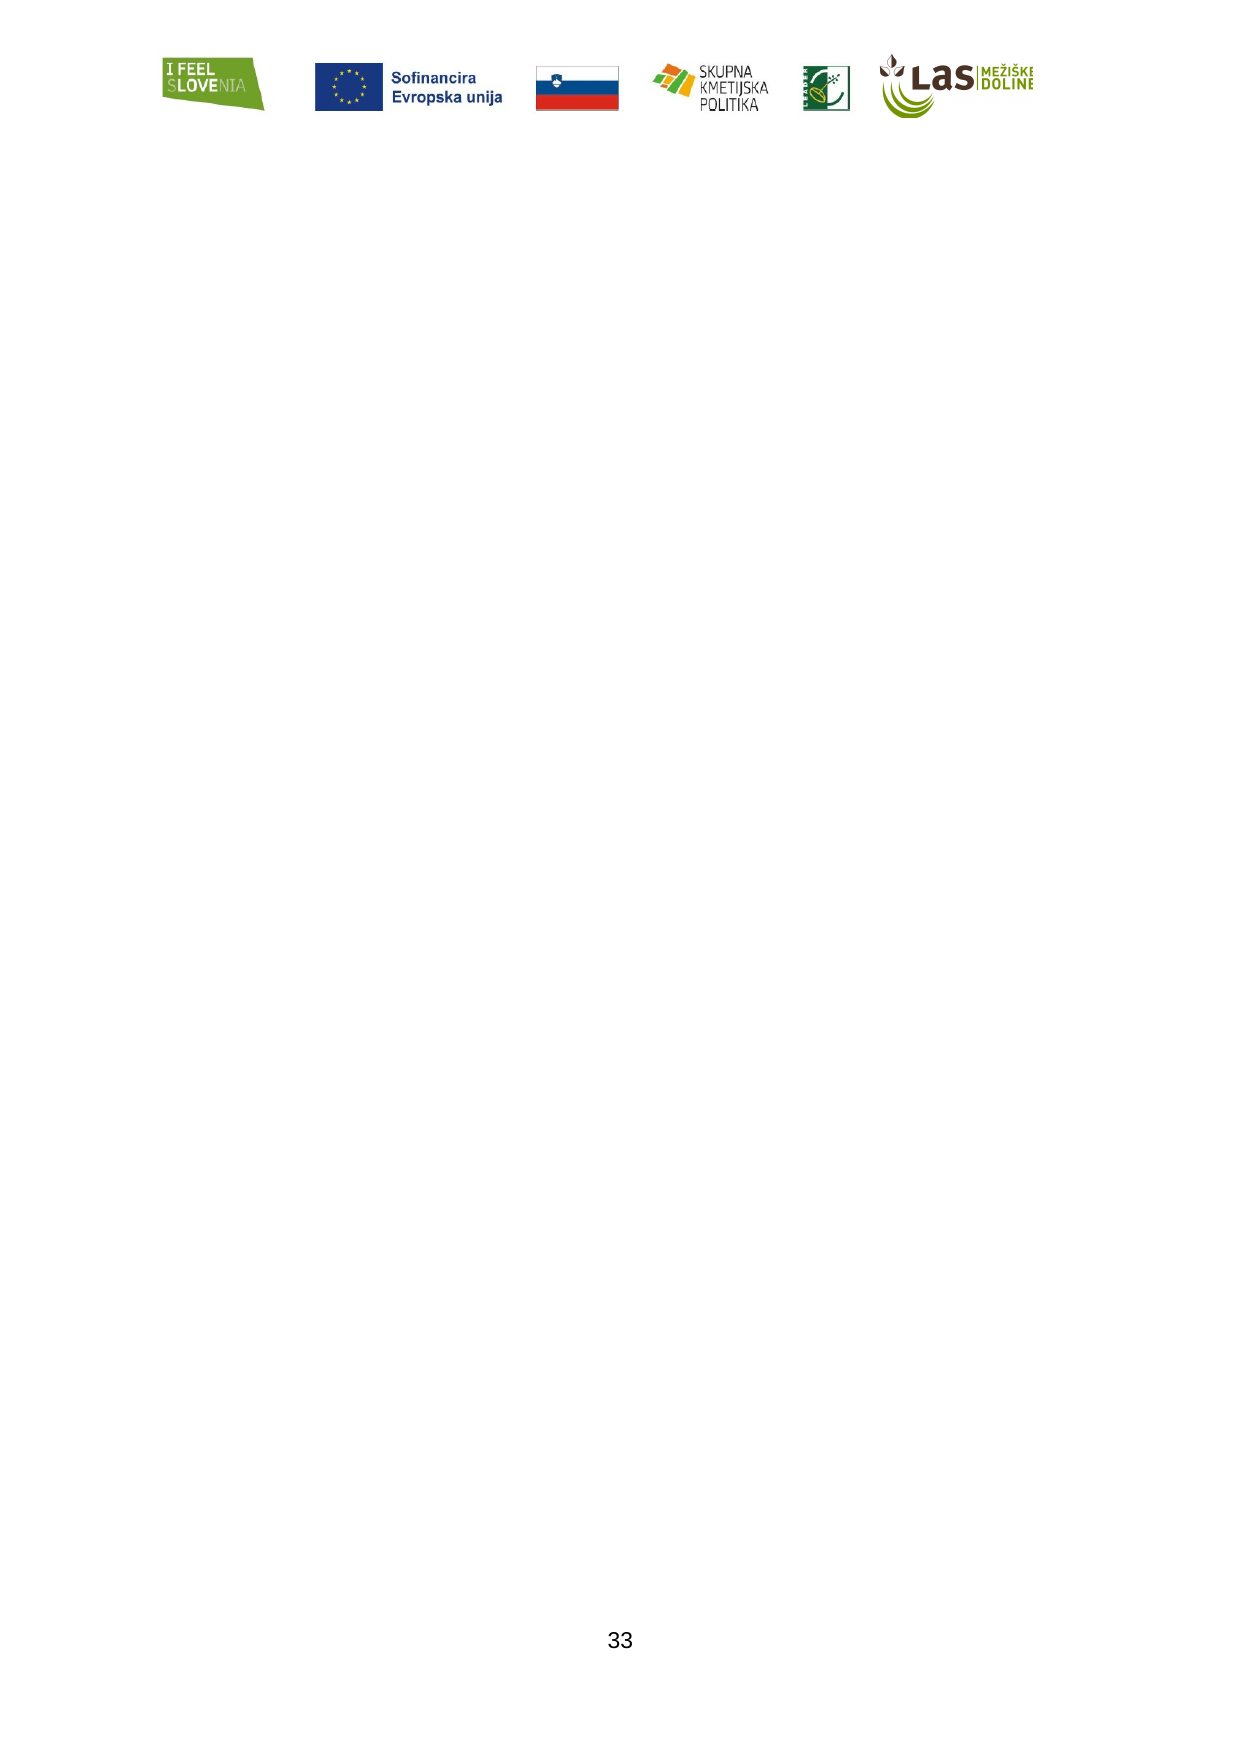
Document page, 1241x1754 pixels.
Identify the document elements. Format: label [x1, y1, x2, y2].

picture [879, 54, 1033, 118]
picture [145, 37, 867, 125]
